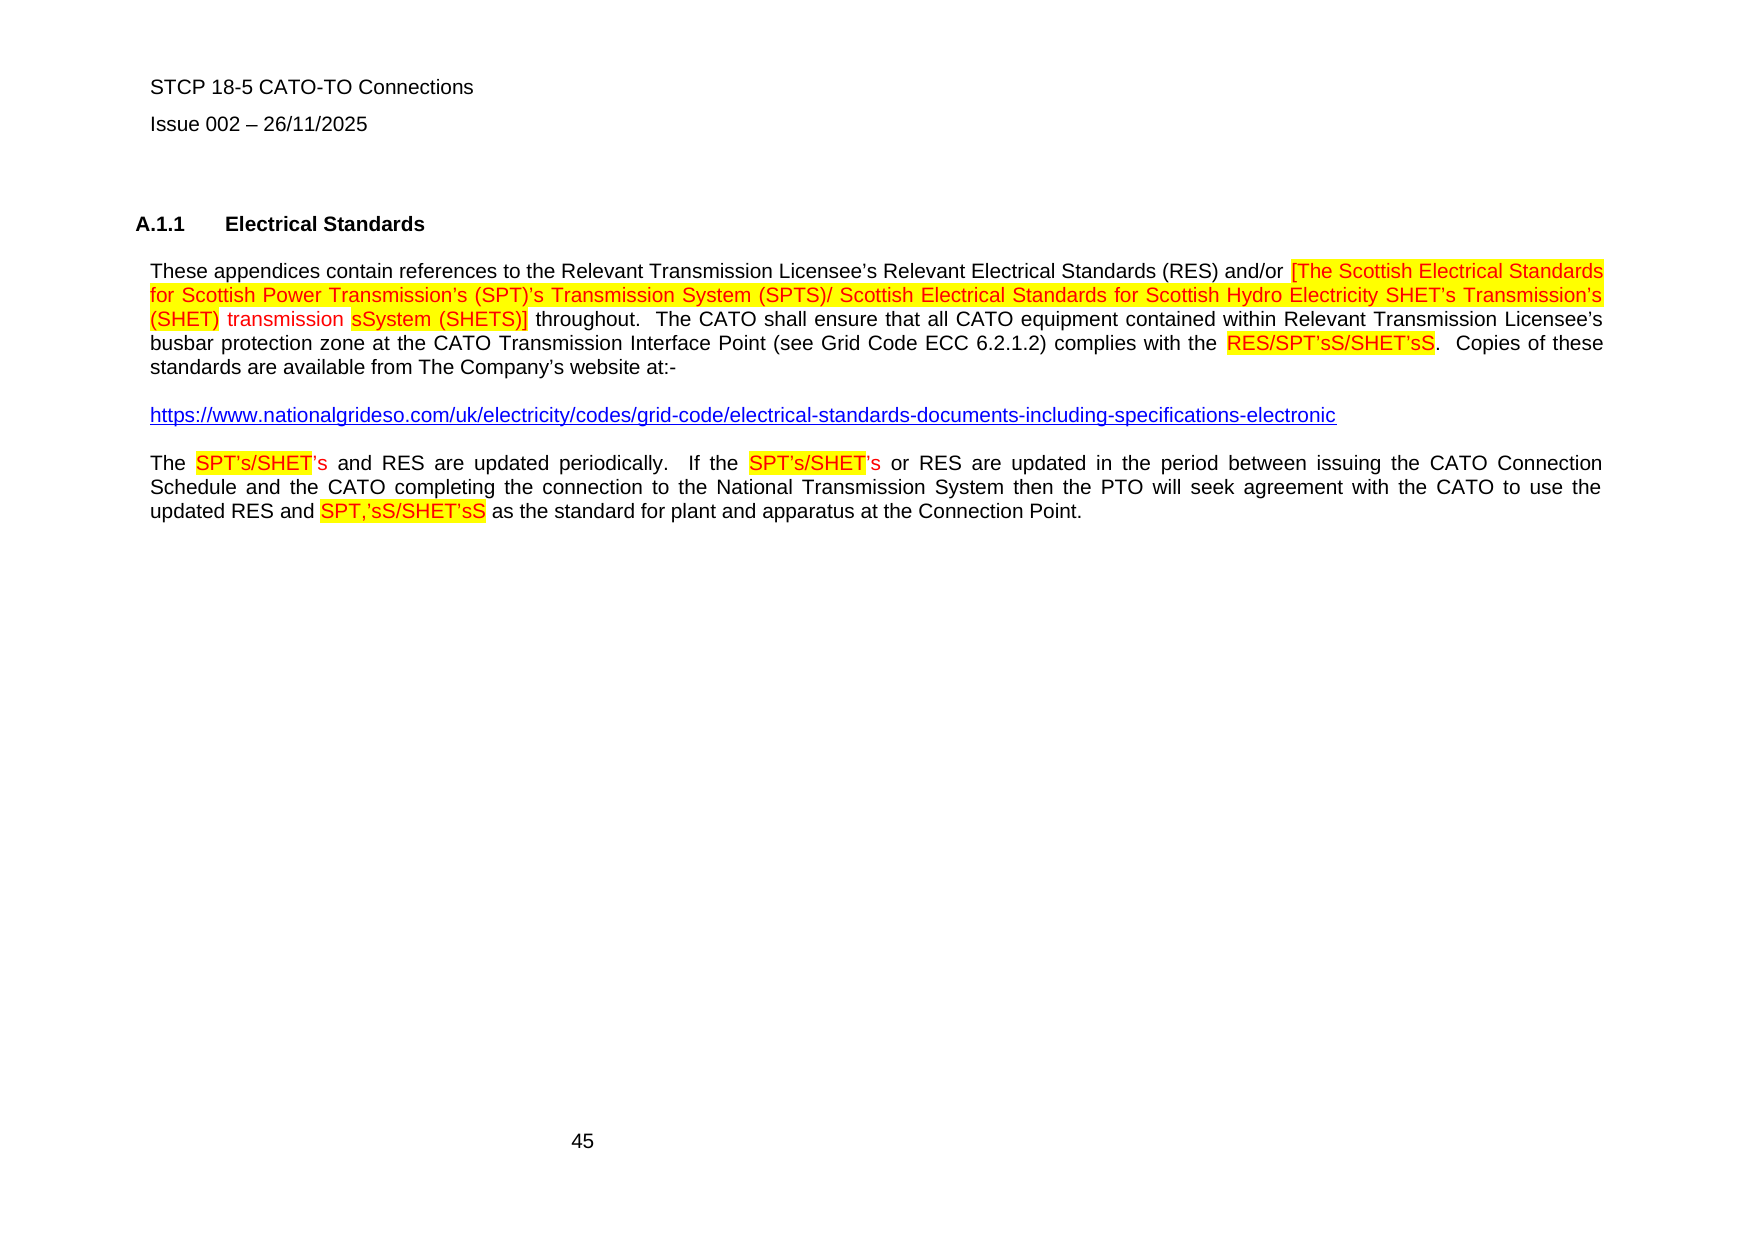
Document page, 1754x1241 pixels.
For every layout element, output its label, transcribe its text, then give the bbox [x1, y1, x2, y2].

text The SPT’s/SHET’s and RES are updated periodically. If the SPT’s/SHET’s or RES are updated in the period between issuing the CATO Connection Schedule and the CATO completing the connection to the National Transmission System then the PTO will seek agreement with the CATO to use the updated RES and SPT,’sS/SHET’sS as the standard for plant and apparatus at the Connection Point. [150, 451, 1604, 523]
text A.1.1 Electrical Standards [135, 211, 1604, 235]
text These appendices contain references to the Relevant Transmission Licensee’s Relevant Electrical Standards (RES) and/or [The Scottish Electrical Standards for Scottish Power Transmission’s (SPT)’s Transmission System (SPTS)/ Scottish Electrical Standards for Scottish Hydro Electricity SHET’s Transmission’s (SHET) transmission sSystem (SHETS)] throughout. The CATO shall ensure that all CATO equipment contained within Relevant Transmission Licensee’s busbar protection zone at the CATO Transmission Interface Point (see Grid Code ECC 6.2.1.2) complies with the RES/SPT’sS/SHET’sS. Copies of these standards are available from The Company’s website at:- [150, 307, 1604, 379]
text https://www.nationalgrideso.com/uk/electricity/codes/grid-code/electrical-standards-documents-including-specifications-electronic [150, 403, 1604, 427]
